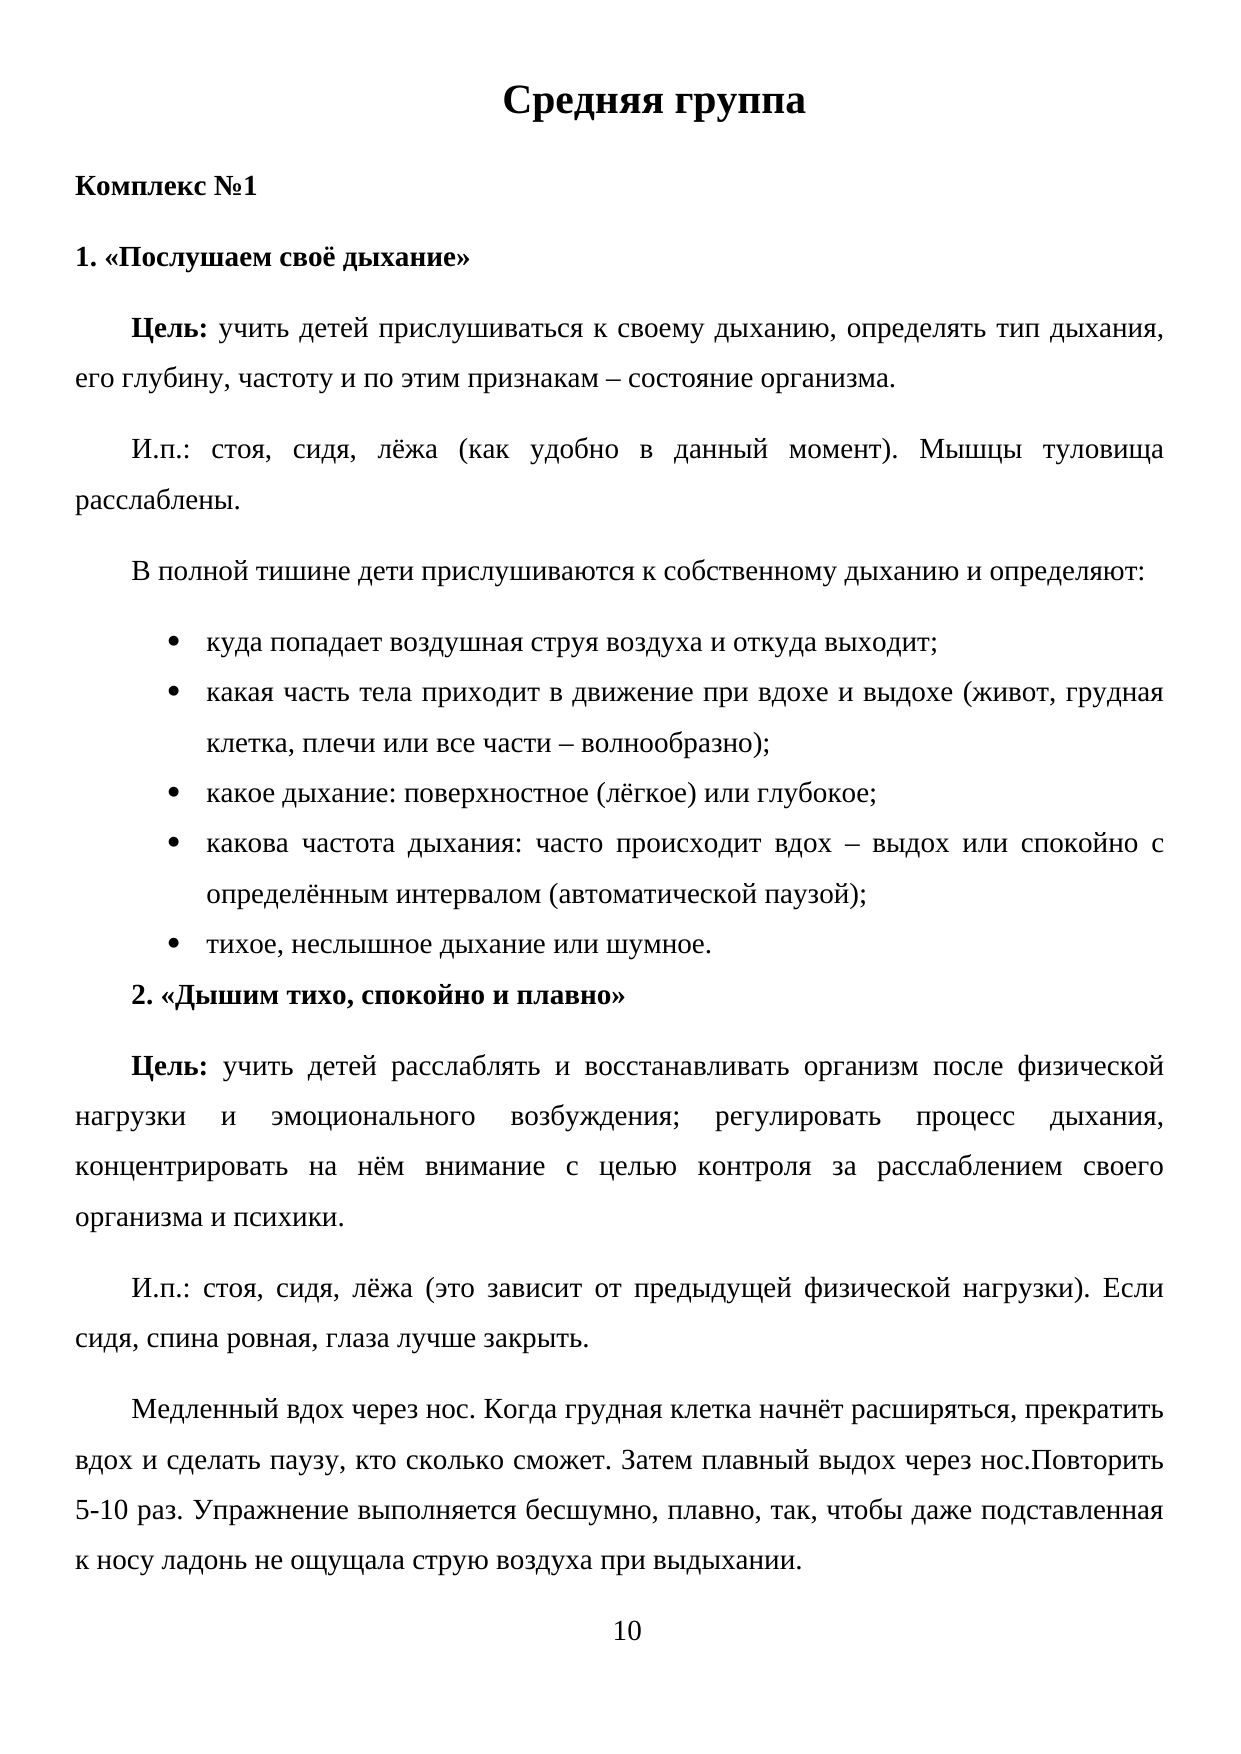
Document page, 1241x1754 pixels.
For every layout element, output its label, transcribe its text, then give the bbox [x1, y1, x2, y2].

text 2. «Дышим тихо, спокойно и плавно» [131, 977, 1165, 1010]
text И.п.: стоя, сидя, лёжа (как удобно в данный момент). Мышцы туловища расслаблены. [75, 431, 1165, 515]
text И.п.: стоя, сидя, лёжа (это зависит от предыдущей физической нагрузки). Если сидя, спина ровная, глаза лучше закрыть. [75, 1270, 1165, 1354]
list какое дыхание: поверхностное (лёгкое) или глубокое; [169, 775, 1165, 809]
text 10 [75, 1613, 1165, 1647]
list тихое, неслышное дыхание или шумное. [169, 926, 1165, 960]
text 1. «Послушаем своё дыхание» [75, 239, 1165, 272]
text Средняя группа [75, 75, 1165, 123]
text Цель: учить детей расслаблять и восстанавливать организм после физической нагрузки и эмоционального возбуждения; регулировать процесс дыхания, концентрировать на нём внимание с целью контроля за расслаблением своего организма и психики. [75, 1048, 1165, 1232]
list какова частота дыхания: часто происходит вдох – выдох или спокойно с определённым интервалом (автоматической паузой); [169, 826, 1165, 909]
list какая часть тела приходит в движение при вдохе и выдохе (живот, грудная клетка, плечи или все части – волнообразно); [169, 674, 1165, 758]
list куда попадает воздушная струя воздуха и откуда выходит; [169, 624, 1165, 658]
text Цель: учить детей прислушиваться к своему дыханию, определять тип дыхания, его глубину, частоту и по этим признакам – состояние организма. [75, 310, 1165, 394]
text Медленный вдох через нос. Когда грудная клетка начнёт расширяться, прекратить вдох и сделать паузу, кто сколько сможет. Затем плавный выдох через нос.Повторить 5-10 раз. Упражнение выполняется бесшумно, плавно, так, чтобы даже подставленная к носу ладонь не ощущала струю воздуха при выдыхании. [75, 1391, 1165, 1576]
text Комплекс №1 [75, 168, 1165, 201]
text В полной тишине дети прислушиваются к собственному дыханию и определяют: [75, 553, 1165, 586]
